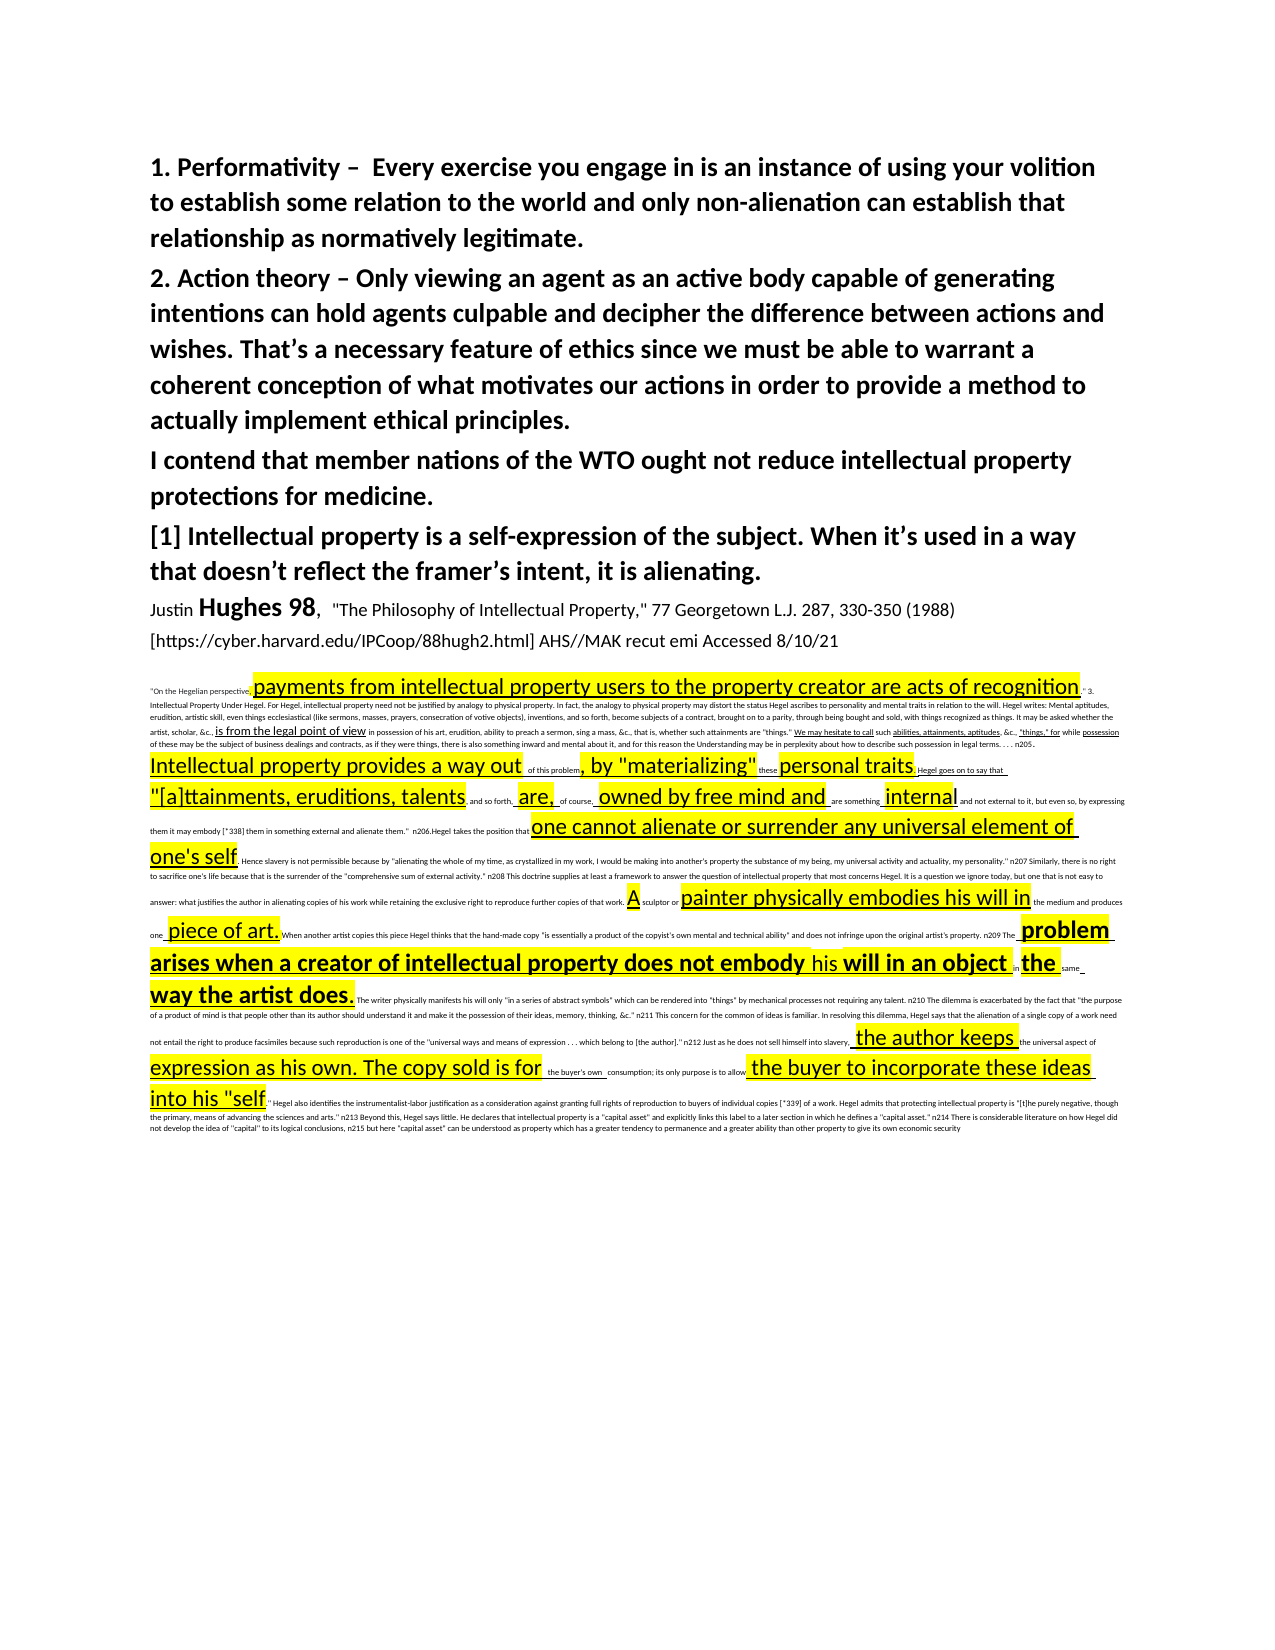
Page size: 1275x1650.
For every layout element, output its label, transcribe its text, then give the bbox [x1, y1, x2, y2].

text 2. Action theory – Only viewing an agent as an active body capable of generating intentions can hold agents culpable and decipher the difference between actions and wishes. That’s a necessary feature of ethics since we must be able to warrant a coherent conception of what motivates our actions in order to provide a method to actually implement ethical principles. [150, 261, 1125, 437]
text 1. Performativity – Every exercise you engage in is an instance of using your volition to establish some relation to the world and only non-alienation can establish that relationship as normatively legitimate. [150, 150, 1125, 254]
text "On the Hegelian perspective, payments from intellectual property users to the property creator are acts of recognition." 3. Intellectual Property Under Hegel. For Hegel, intellectual property need not be justified by analogy to physical property. In fact, the analogy to physical property may distort the status Hegel ascribes to personality and mental traits in relation to the will. Hegel writes: Mental aptitudes, erudition, artistic skill, even things ecclesiastical (like sermons, masses, prayers, consecration of votive objects), inventions, and so forth, become subjects of a contract, brought on to a parity, through being bought and sold, with things recognized as things. It may be asked whether the artist, scholar, &c., is from the legal point of view in possession of his art, erudition, ability to preach a sermon, sing a mass, &c., that is, whether such attainments are "things." We may hesitate to call such abilities, attainments, aptitudes, &c., "things," for while possession of these may be the subject of business dealings and contracts, as if they were things, there is also something inward and mental about it, and for this reason the Understanding may be in perplexity about how to describe such possession in legal terms. . . . n205. Intellectual property provides a way out of this problem, by "materializing" these personal traits. Hegel goes on to say that "[a]ttainments, eruditions, talents, and so forth, are, of course, owned by free mind and are something internal and not external to it, but even so, by expressing them it may embody [*338] them in something external and alienate them." n206.Hegel takes the position that one cannot alienate or surrender any universal element of one's self. Hence slavery is not permissible because by "alienating the whole of my time, as crystallized in my work, I would be making into another's property the substance of my being, my universal activity and actuality, my personality." n207 Similarly, there is no right to sacrifice one's life because that is the surrender of the "comprehensive sum of external activity." n208 This doctrine supplies at least a framework to answer the question of intellectual property that most concerns Hegel. It is a question we ignore today, but one that is not easy to answer: what justifies the author in alienating copies of his work while retaining the exclusive right to reproduce further copies of that work. A sculptor or painter physically embodies his will in the medium and produces one piece of art. When another artist copies this piece Hegel thinks that the hand-made copy "is essentially a product of the copyist's own mental and technical ability" and does not infringe upon the original artist's property. n209 The problem arises when a creator of intellectual property does not embody his will in an object in the same way the artist does. The writer physically manifests his will only "in a series of abstract symbols" which can be rendered into "things" by mechanical processes not requiring any talent. n210 The dilemma is exacerbated by the fact that "the purpose of a product of mind is that people other than its author should understand it and make it the possession of their ideas, memory, thinking, &c." n211 This concern for the common of ideas is familiar. In resolving this dilemma, Hegel says that the alienation of a single copy of a work need not entail the right to produce facsimiles because such reproduction is one of the "universal ways and means of expression . . . which belong to [the author]." n212 Just as he does not sell himself into slavery, the author keeps the universal aspect of expression as his own. The copy sold is for the buyer's own consumption; its only purpose is to allow the buyer to incorporate these ideas into his "self." Hegel also identifies the instrumentalist-labor justification as a consideration against granting full rights of reproduction to buyers of individual copies [*339] of a work. Hegel admits that protecting intellectual property is "[t]he purely negative, though the primary, means of advancing the sciences and arts." n213 Beyond this, Hegel says little. He declares that intellectual property is a "capital asset" and explicitly links this label to a later section in which he defines a "capital asset." n214 There is considerable literature on how Hegel did not develop the idea of "capital" to its logical conclusions, n215 but here "capital asset" can be understood as property which has a greater tendency to permanence and a greater ability than other property to give its own economic security [150, 672, 1125, 1133]
text [1] Intellectual property is a self-expression of the subject. When it’s used in a way that doesn’t reflect the framer’s intent, it is alienating. [150, 519, 1125, 587]
text I contend that member nations of the WTO ought not reduce intellectual property protections for medicine. [150, 443, 1125, 512]
text Justin Hughes 98, "The Philosophy of Intellectual Property," 77 Georgetown L.J. 287, 330-350 (1988) [https://cyber.harvard.edu/IPCoop/88hugh2.html] AHS//MAK recut emi Accessed 8/10/21 [150, 590, 1125, 653]
